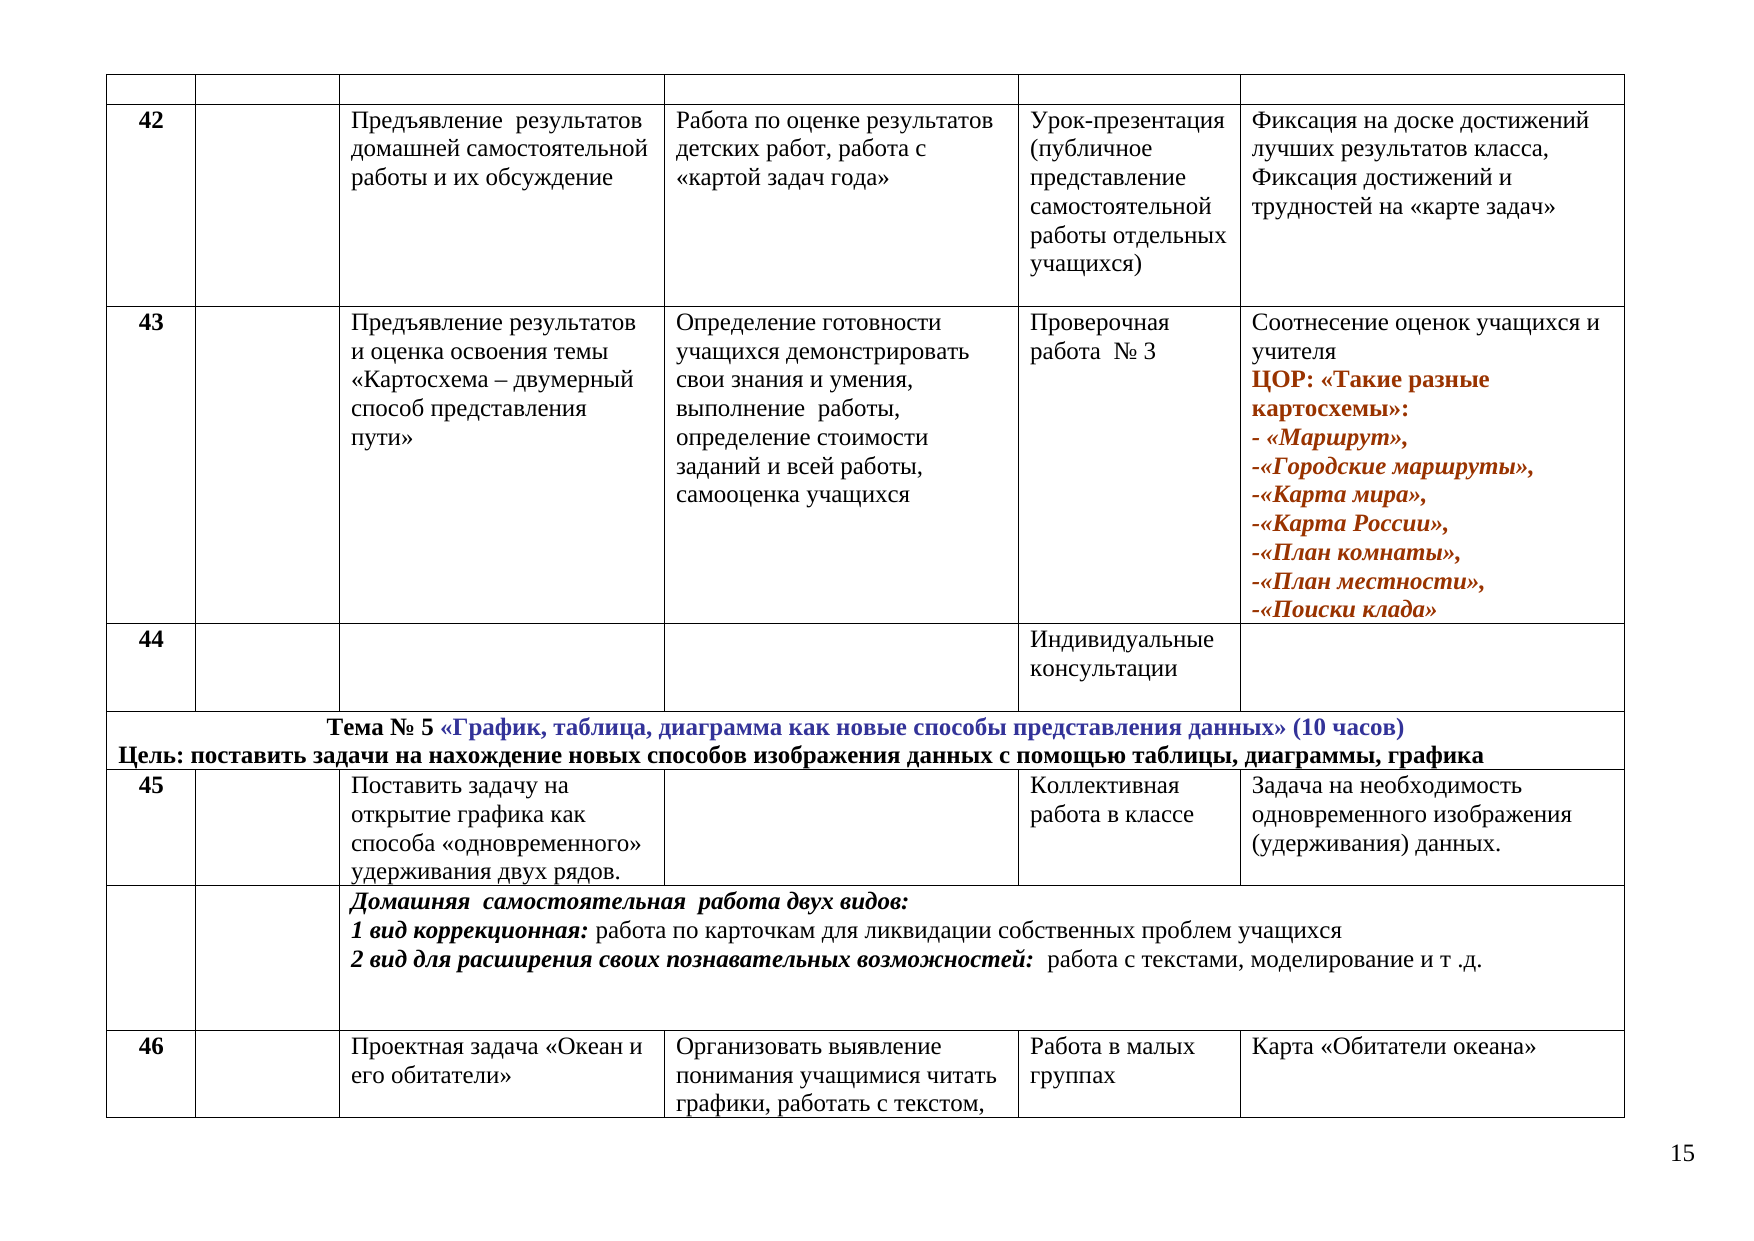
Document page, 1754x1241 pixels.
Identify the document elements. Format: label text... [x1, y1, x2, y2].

table_cell Работа по оценке результатов детских работ, работа с «картой задач года» [665, 105, 1018, 306]
table_cell [196, 1031, 339, 1117]
table_cell [196, 105, 339, 306]
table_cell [1019, 75, 1240, 104]
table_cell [1241, 75, 1624, 104]
table_cell Урок-презентация (публичное представление самостоятельной работы отдельных учащихся) [1019, 105, 1240, 306]
table_cell 46 [107, 1031, 195, 1117]
table_cell [1241, 624, 1624, 711]
table_cell [340, 624, 664, 711]
table_cell 44 [107, 624, 195, 711]
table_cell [1241, 1031, 1624, 1117]
table_cell Коллективная работа в классе [1019, 770, 1240, 885]
table_cell 41 [107, 75, 195, 104]
table_cell Фиксация на доске достижений лучших результатов класса, Фиксация достижений и трудностей на «карте задач» [1241, 105, 1624, 306]
table_cell 43 [107, 307, 195, 623]
table_cell [196, 75, 339, 104]
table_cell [665, 75, 1018, 104]
table_cell Проверочная работа № 3 [1019, 307, 1240, 623]
table_cell Задача на необходимость одновременного изображения (удерживания) данных. [1241, 770, 1624, 885]
table_cell Предъявление результатов и оценка освоения темы «Картосхема – двумерный способ представления пути» [340, 307, 664, 623]
table_cell Соотнесение оценок учащихся и учителя ЦОР: «Такие разные картосхемы»: - «Маршрут», -«Городские маршруты», -«Карта мира», -«Карта России», -«План комнаты», -«План местности», -«Поиски клада» [1241, 307, 1624, 623]
table_cell 42 [107, 105, 195, 306]
table_cell Тема № 5 «График, таблица, диаграмма как новые способы представления данных» (10 часов) Цель: поставить задачи на нахождение новых способов изображения данных с помощью таблицы, диаграммы, графика [107, 712, 1624, 769]
table_cell Предъявление результатов домашней самостоятельной работы и их обсуждение [340, 105, 664, 306]
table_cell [665, 1031, 1018, 1117]
table_cell [196, 886, 339, 1030]
table_cell Домашняя самостоятельная работа двух видов: 1 вид коррекционная: работа по карточкам для ликвидации собственных проблем учащихся 2 вид для расширения своих познавательных возможностей: работа с текстами, моделирование и т .д. [340, 886, 1624, 1030]
table_cell 45 [107, 770, 195, 885]
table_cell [340, 75, 664, 104]
table_cell [665, 624, 1018, 711]
table_cell [196, 770, 339, 885]
table_cell [196, 307, 339, 623]
table_cell Определение готовности учащихся демонстрировать свои знания и умения, выполнение работы, определение стоимости заданий и всей работы, самооценка учащихся [665, 307, 1018, 623]
table_cell Поставить задачу на открытие графика как способа «одновременного» удерживания двух рядов. [340, 770, 664, 885]
table_cell [107, 886, 195, 1030]
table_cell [1019, 1031, 1240, 1117]
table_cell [340, 1031, 664, 1117]
table_cell [196, 624, 339, 711]
table_cell Индивидуальные консультации [1019, 624, 1240, 711]
table_cell [665, 770, 1018, 885]
